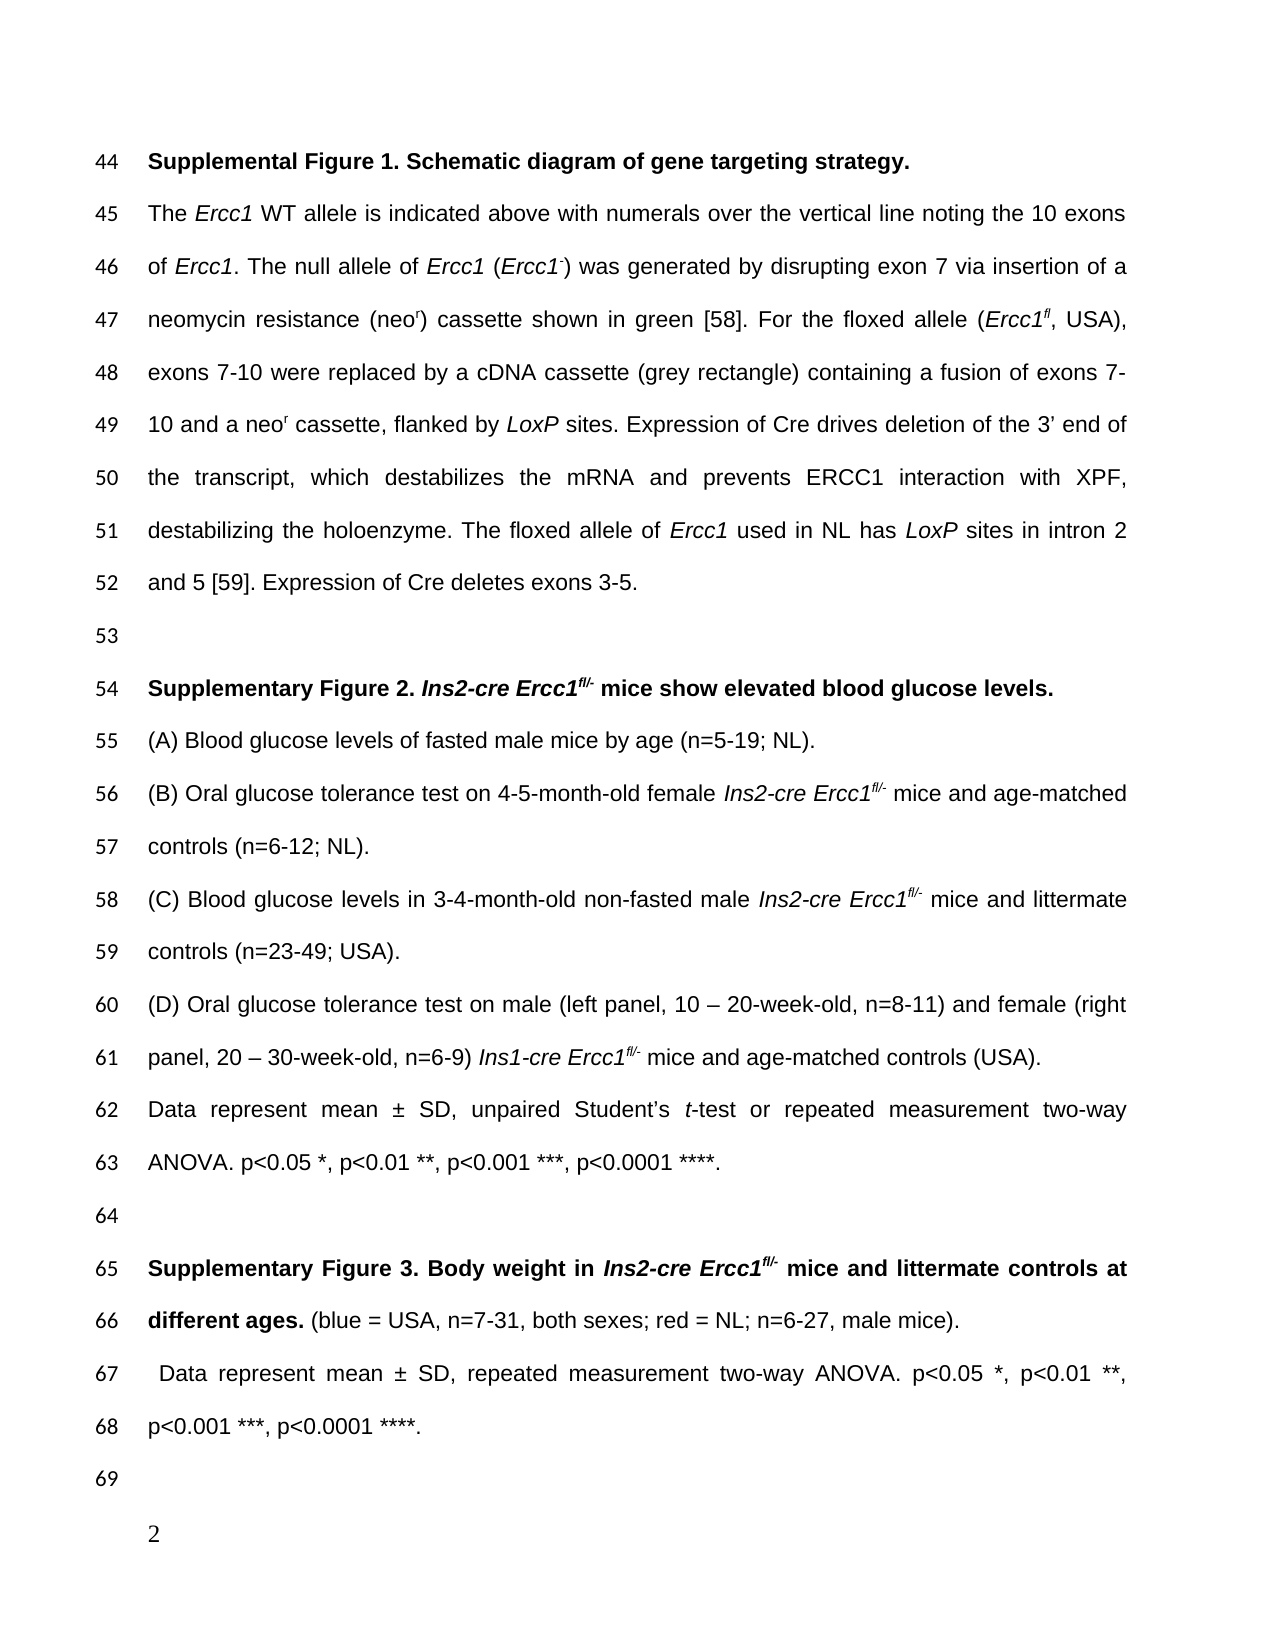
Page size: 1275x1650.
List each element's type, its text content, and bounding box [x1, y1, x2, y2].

text Data represent mean ± SD, unpaired Student’s t-test or repeated measurement two-way ANOVA. p<0.05 *, p<0.01 **, p<0.001 ***, p<0.0001 ****. [148, 1096, 1127, 1175]
text Supplementary Figure 3. Body weight in Ins2-cre Ercc1fl/- mice and littermate controls at different ages. (blue = USA, n=7-31, both sexes; red = NL; n=6-27, male mice). [148, 1254, 1127, 1333]
text (D) Oral glucose tolerance test on male (left panel, 10 – 20-week-old, n=8-11) and female (right panel, 20 – 30-week-old, n=6-9) Ins1-cre Ercc1fl/- mice and age-matched controls (USA). [148, 991, 1127, 1070]
text (B) Oral glucose tolerance test on 4-5-month-old female Ins2-cre Ercc1fl/- mice and age-matched controls (n=6-12; NL). [148, 780, 1127, 859]
text Supplemental Figure 1. Schematic diagram of gene targeting strategy. [148, 148, 1127, 174]
text (C) Blood glucose levels in 3-4-month-old non-fasted male Ins2-cre Ercc1fl/- mice and littermate controls (n=23-49; USA). [148, 886, 1127, 964]
text (A) Blood glucose levels of fasted male mice by age (n=5-19; NL). [148, 727, 1127, 754]
text Supplementary Figure 2. Ins2-cre Ercc1fl/- mice show elevated blood glucose levels. [148, 675, 1127, 701]
text Data represent mean ± SD, repeated measurement two-way ANOVA. p<0.05 *, p<0.01 **, p<0.001 ***, p<0.0001 ****. [148, 1360, 1127, 1439]
text The Ercc1 WT allele is indicated above with numerals over the vertical line noting the 10 exons of Ercc1. The null allele of Ercc1 (Ercc1-) was generated by disrupting exon 7 via insertion of a neomycin resistance (neor) cassette shown in green . For the floxed allele (Ercc1fl, USA), exons 7-10 were replaced by a cDNA cassette (grey rectangle) containing a fusion of exons 7-10 and a neor cassette, flanked by LoxP sites. Expression of Cre drives deletion of the 3’ end of the transcript, which destabilizes the mRNA and prevents ERCC1 interaction with XPF, destabilizing the holoenzyme. The floxed allele of Ercc1 used in NL has LoxP sites in intron 2 and 5 . Expression of Cre deletes exons 3-5. [148, 200, 1127, 596]
